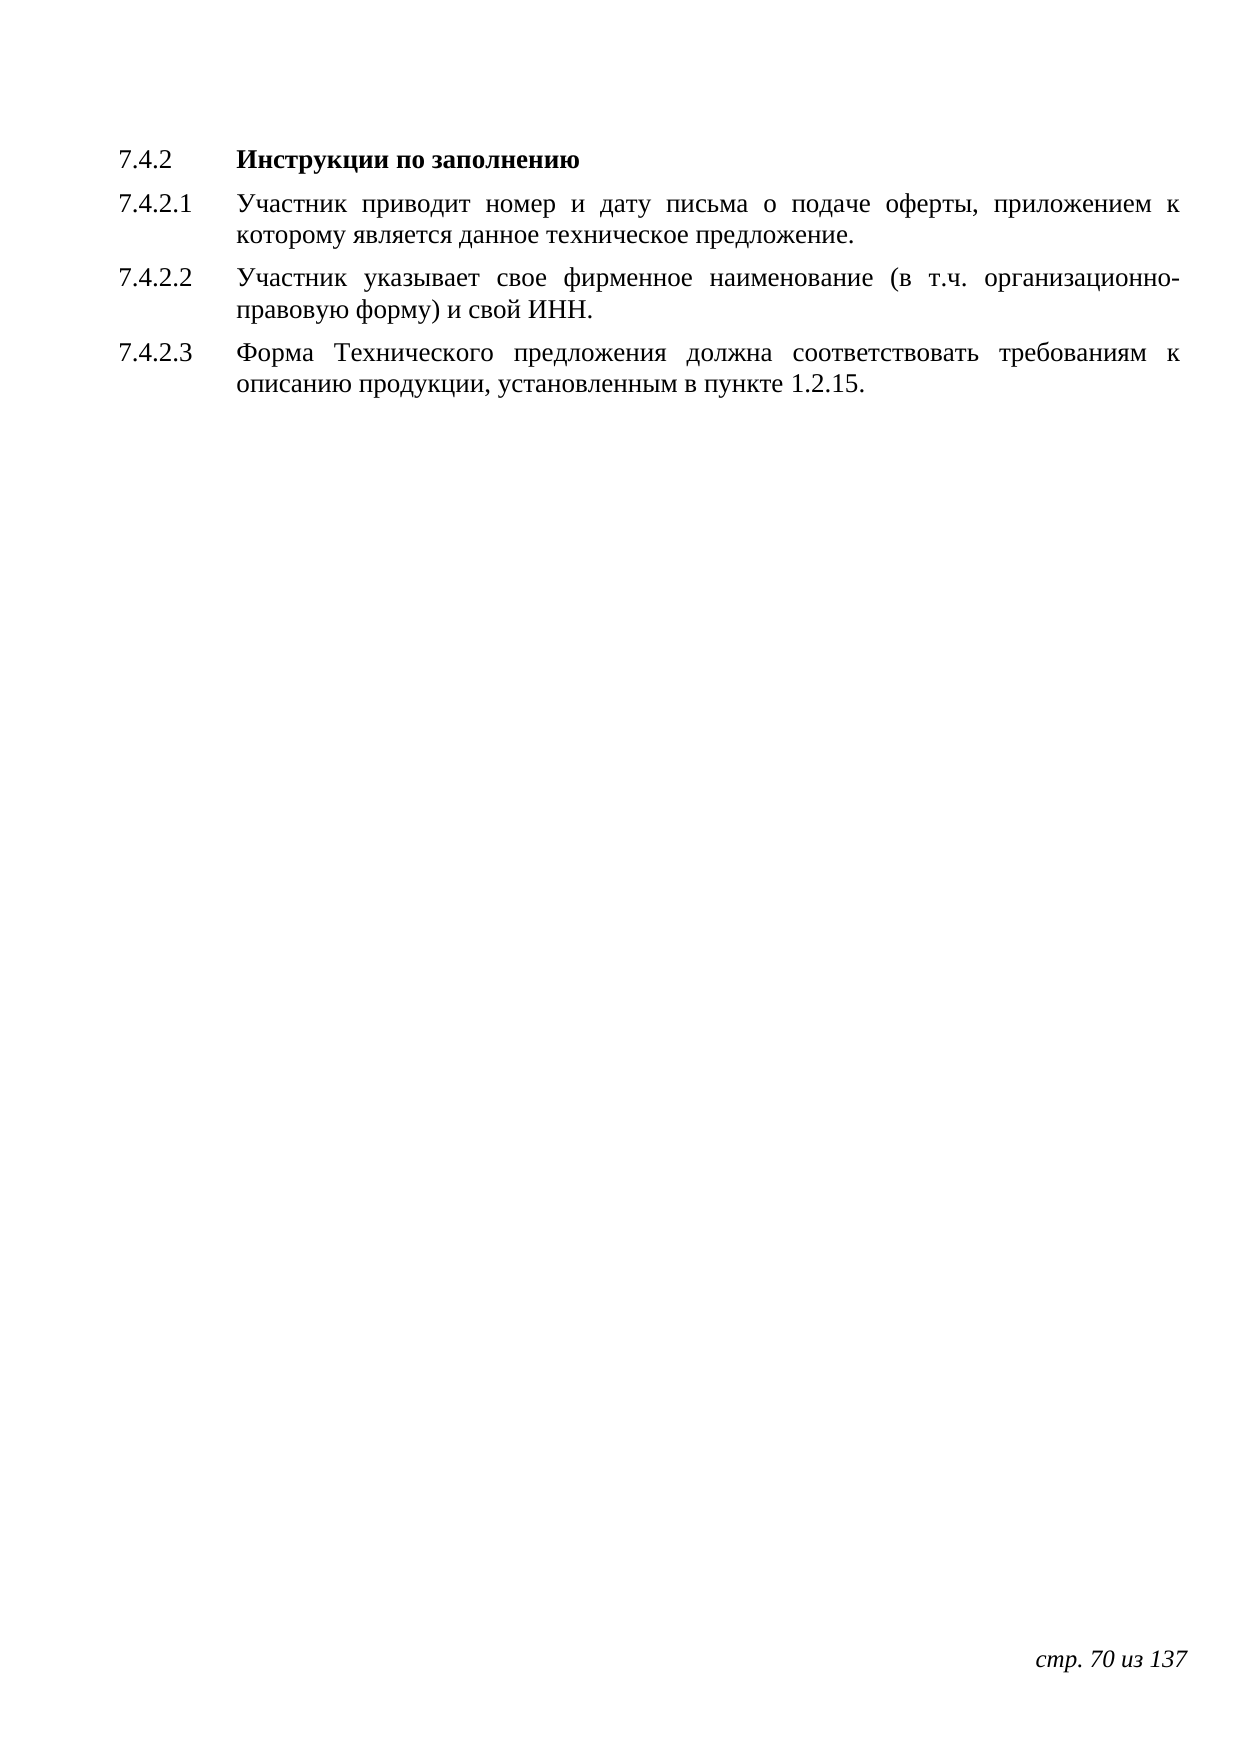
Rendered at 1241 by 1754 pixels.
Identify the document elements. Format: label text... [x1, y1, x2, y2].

text Участник указывает свое фирменное наименование (в т.ч. организационно-правовую форму) и свой ИНН. [118, 262, 1181, 324]
text Участник приводит номер и дату письма о подаче оферты, приложением к которому является данное техническое предложение. [118, 187, 1181, 249]
text Инструкции по заполнению [118, 143, 1181, 174]
text Форма Технического предложения должна соответствовать требованиям к описанию продукции, установленным в пункте 1.2.15. [118, 336, 1181, 399]
